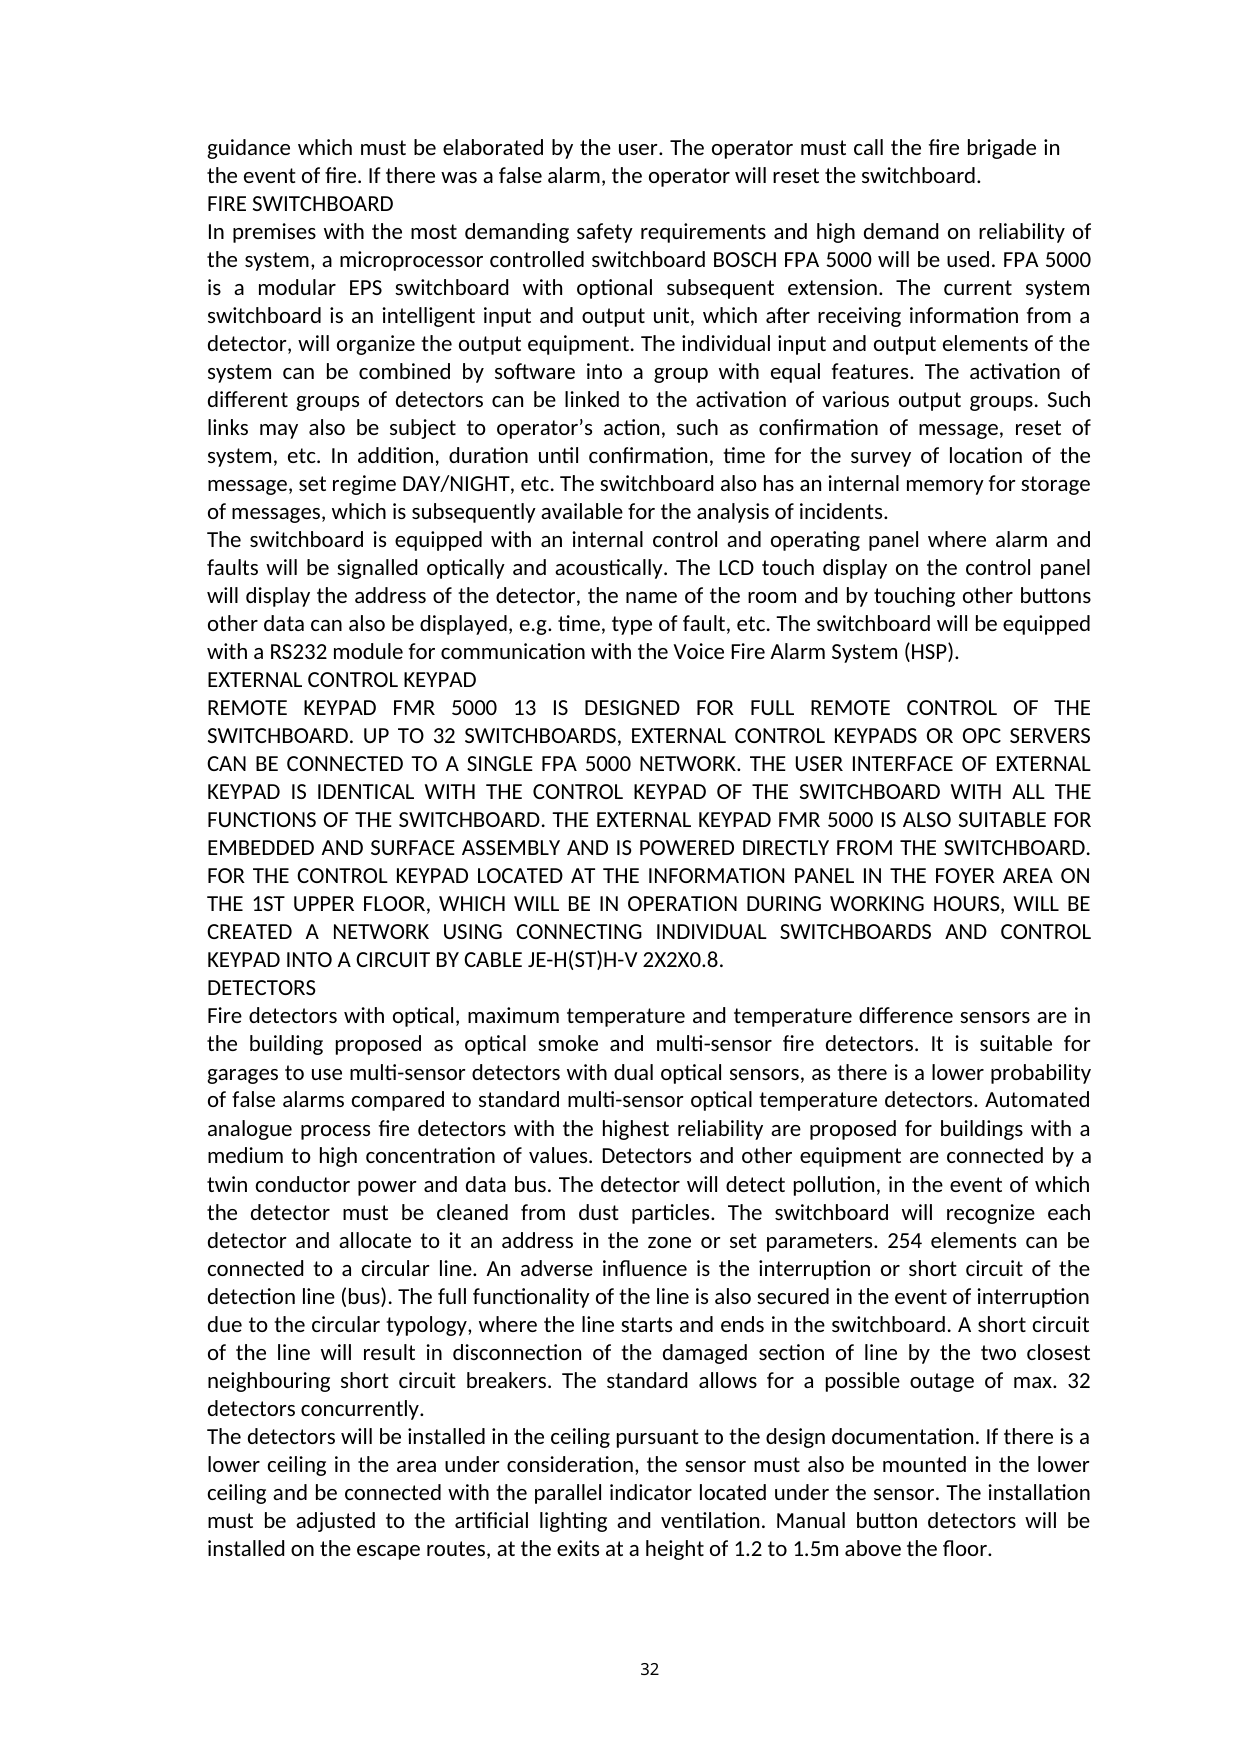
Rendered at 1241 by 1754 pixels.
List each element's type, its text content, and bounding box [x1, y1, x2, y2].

text In premises with the most demanding safety requirements and high demand on reliability of the system, a microprocessor controlled switchboard BOSCH FPA 5000 will be used. FPA 5000 is a modular EPS switchboard with optional subsequent extension. The current system switchboard is an intelligent input and output unit, which after receiving information from a detector, will organize the output equipment. The individual input and output elements of the system can be combined by software into a group with equal features. The activation of different groups of detectors can be linked to the activation of various output groups. Such links may also be subject to operator’s action, such as confirmation of message, reset of system, etc. In addition, duration until confirmation, time for the survey of location of the message, set regime DAY/NIGHT, etc. The switchboard also has an internal memory for storage of messages, which is subsequently available for the analysis of incidents. [207, 217, 1093, 525]
text The switchboard is equipped with an internal control and operating panel where alarm and faults will be signalled optically and acoustically. The LCD touch display on the control panel will display the address of the detector, the name of the room and by touching other buttons other data can also be displayed, e.g. time, type of fault, etc. The switchboard will be equipped with a RS232 module for communication with the Voice Fire Alarm System (HSP). [207, 525, 1093, 665]
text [207, 133, 1063, 189]
subtitle External control keypad [207, 665, 1092, 693]
subtitle Remote keypad FMR 5000 13 is designed for full remote control of the switchboard. Up to 32 switchboards, external control keypads or OPC servers can be connected to a single FPA 5000 network. The user interface of external keypad is identical with the control keypad of the switchboard with all the functions of the switchboard. The external keypad FMR 5000 is also suitable for embedded and surface assembly and is powered directly from the switchboard. For the control keypad located at the information panel in the foyer area on the 1st upper floor, which will be in operation during working hours, will be created a network using connecting individual switchboards and control keypad into a circuit by cable JE-H(St)H-V 2x2x0.8. [207, 693, 1092, 973]
text Fire detectors with optical, maximum temperature and temperature difference sensors are in the building proposed as optical smoke and multi-sensor fire detectors. It is suitable for garages to use multi-sensor detectors with dual optical sensors, as there is a lower probability of false alarms compared to standard multi-sensor optical temperature detectors. Automated analogue process fire detectors with the highest reliability are proposed for buildings with a medium to high concentration of values. Detectors and other equipment are connected by a twin conductor power and data bus. The detector will detect pollution, in the event of which the detector must be cleaned from dust particles. The switchboard will recognize each detector and allocate to it an address in the zone or set parameters. 254 elements can be connected to a circular line. An adverse influence is the interruption or short circuit of the detection line (bus). The full functionality of the line is also secured in the event of interruption due to the circular typology, where the line starts and ends in the switchboard. A short circuit of the line will result in disconnection of the damaged section of line by the two closest neighbouring short circuit breakers. The standard allows for a possible outage of max. 32 detectors concurrently. [207, 1002, 1092, 1422]
subtitle Fire switchboard [207, 189, 1092, 217]
subtitle Detectors [207, 973, 1092, 1002]
text The detectors will be installed in the ceiling pursuant to the design documentation. If there is a lower ceiling in the area under consideration, the sensor must also be mounted in the lower ceiling and be connected with the parallel indicator located under the sensor. The installation must be adjusted to the artificial lighting and ventilation. Manual button detectors will be installed on the escape routes, at the exits at a height of 1.2 to 1.5m above the floor. [207, 1422, 1092, 1562]
